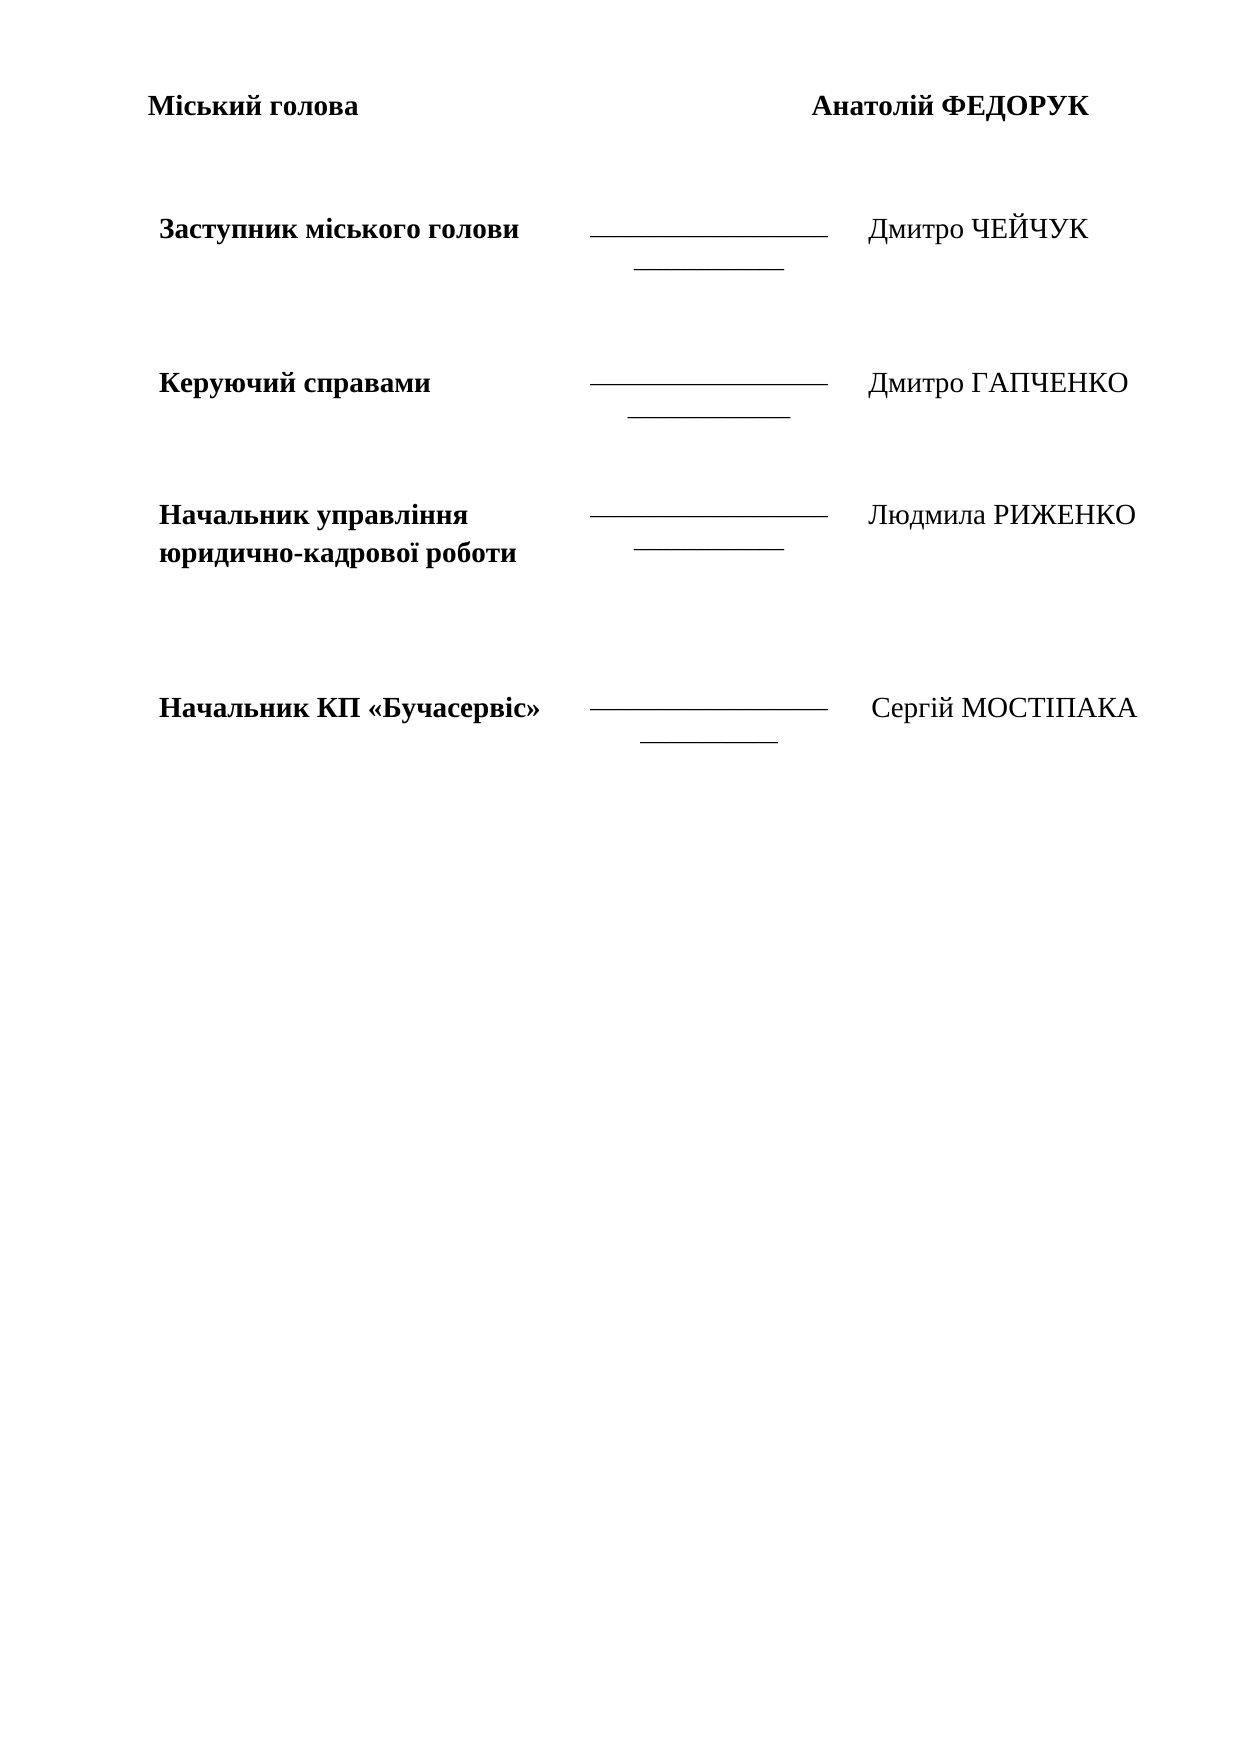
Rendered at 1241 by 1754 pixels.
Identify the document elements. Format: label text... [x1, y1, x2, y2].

table_cell Начальник КП «Бучасервіс» [148, 651, 561, 805]
table_cell ___________________ _____________ [561, 326, 857, 458]
table_cell Керуючий справами [148, 326, 561, 458]
table_header Дмитро ЧЕЙЧУК [857, 211, 1152, 326]
table_header Заступник міського голови [148, 211, 561, 326]
table_cell Сергій МОСТІПАКА [857, 651, 1152, 805]
table_cell ___________________ ___________ [561, 651, 857, 805]
table_cell ___________________ ____________ [561, 459, 857, 651]
table_cell Людмила РИЖЕНКО [857, 459, 1152, 651]
table_cell Дмитро ГАПЧЕНКО [857, 326, 1152, 458]
table_header ___________________ ____________ [561, 211, 857, 326]
table_cell Начальник управління юридично-кадрової роботи [148, 459, 561, 651]
text Міський голова Анатолій ФЕДОРУК [148, 88, 1152, 122]
